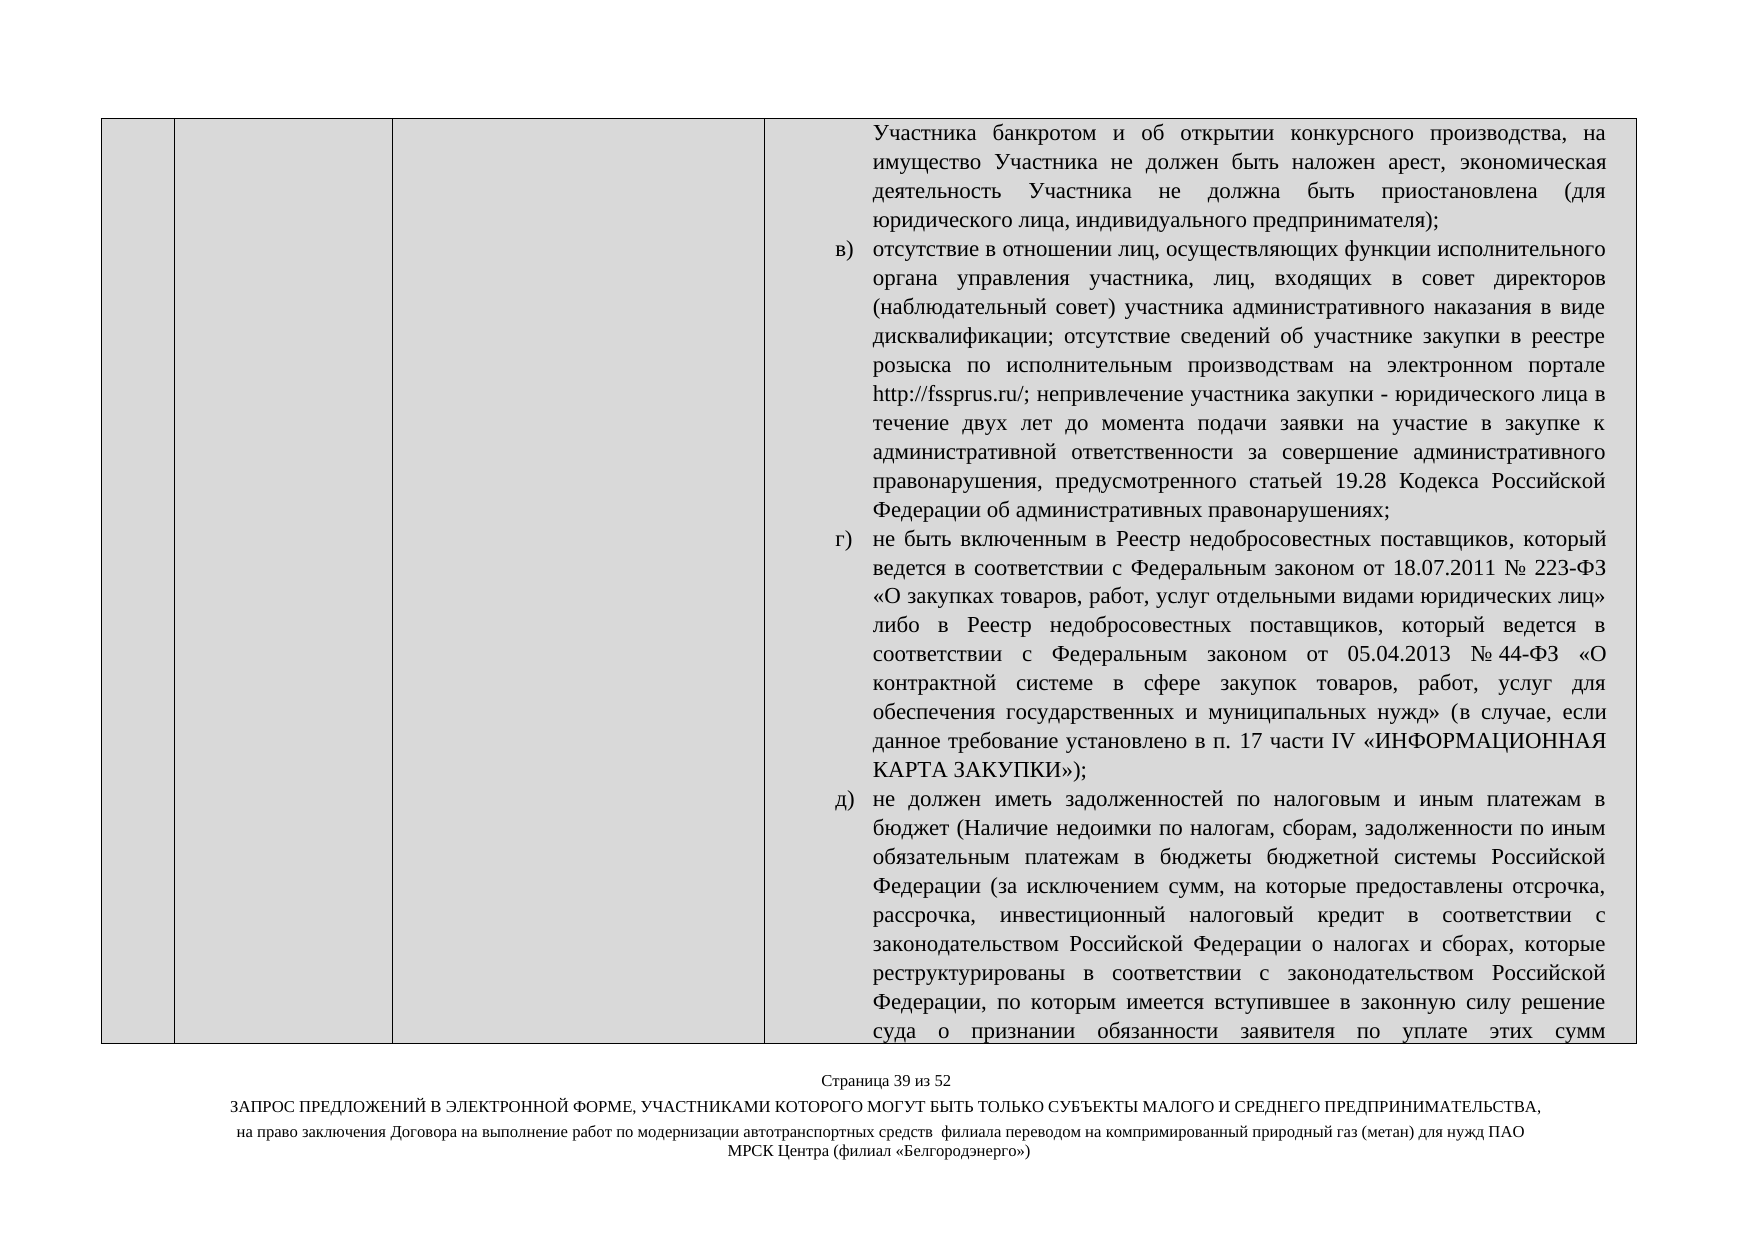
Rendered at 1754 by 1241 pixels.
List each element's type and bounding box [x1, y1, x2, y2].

table_cell [393, 119, 764, 1043]
table_cell [765, 119, 1636, 1043]
table_cell [102, 119, 174, 1043]
table_cell [175, 119, 392, 1043]
